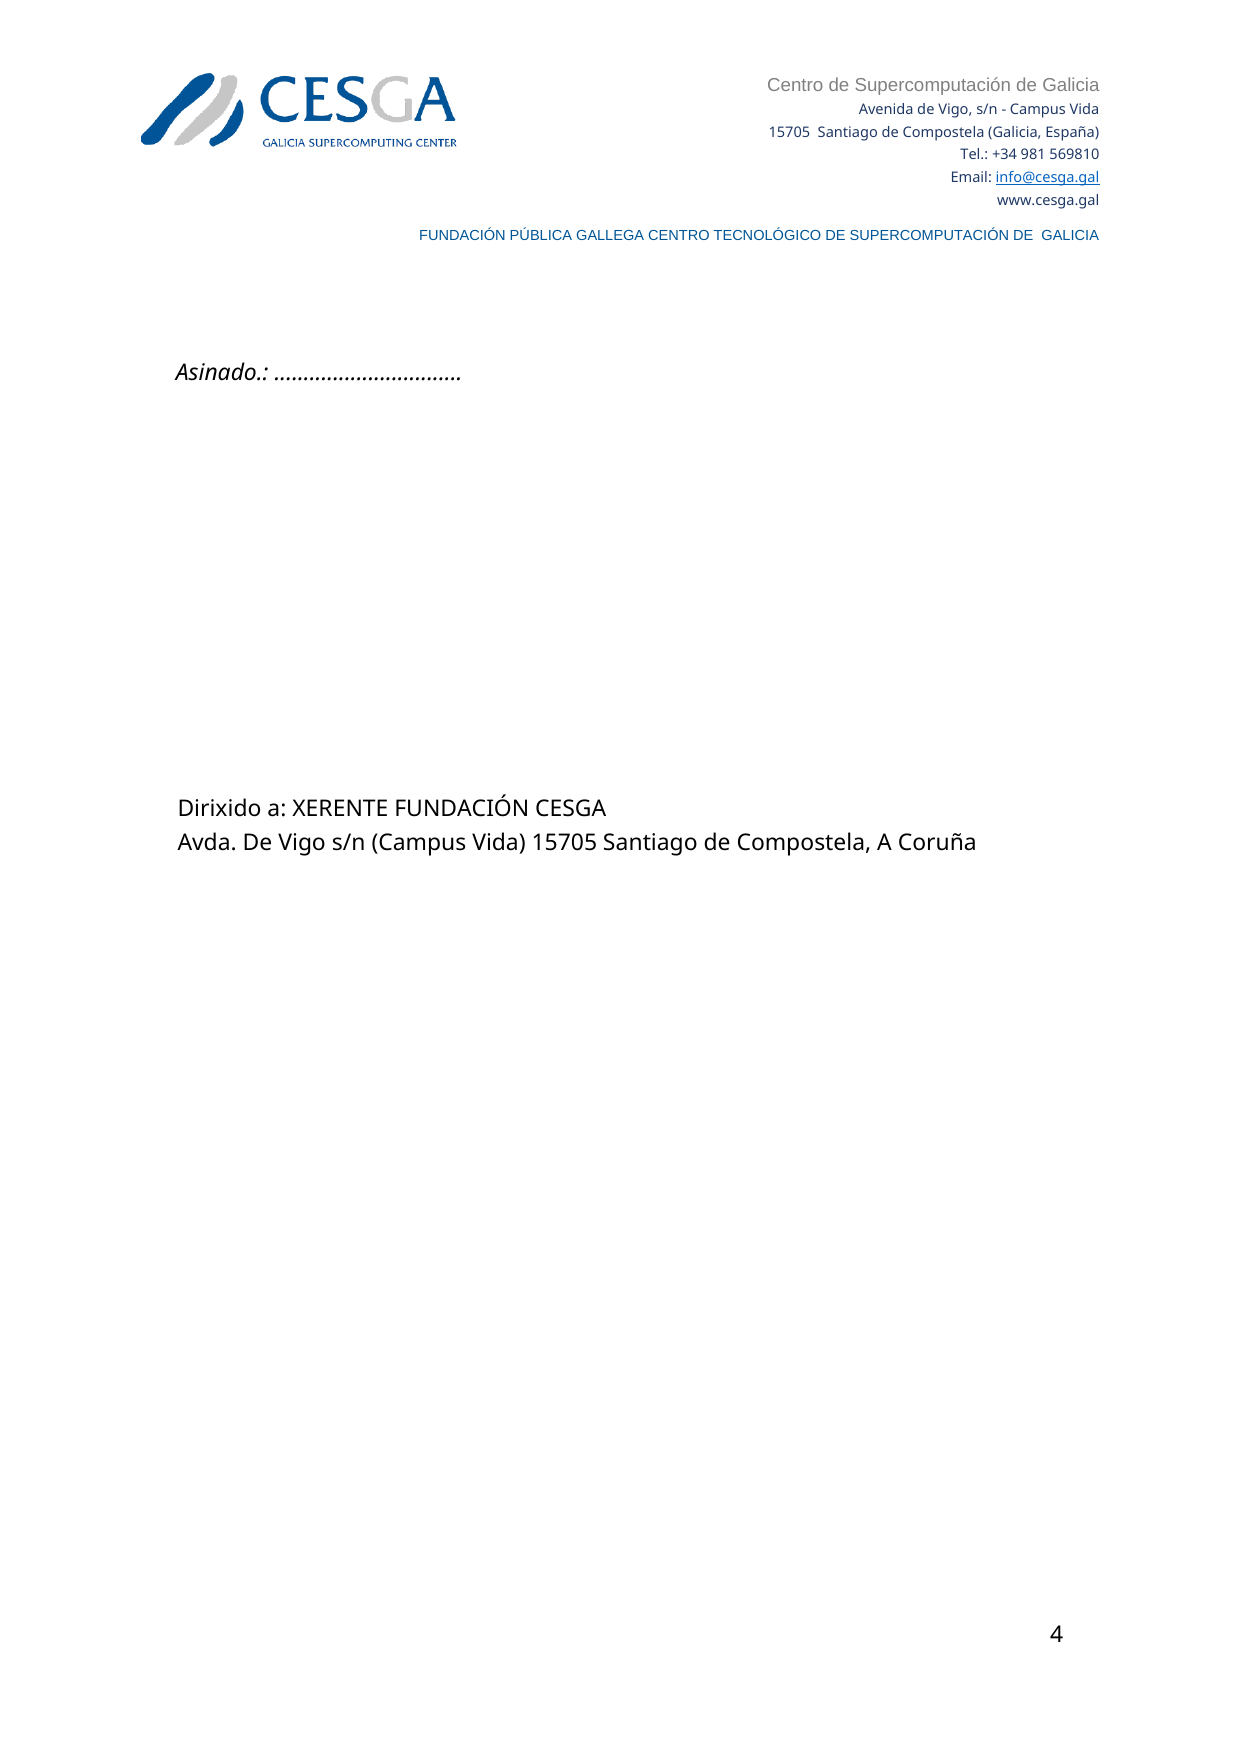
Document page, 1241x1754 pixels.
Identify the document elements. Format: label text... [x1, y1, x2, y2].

text Dirixido a: XERENTE FUNDACIÓN CESGA [177, 792, 1063, 823]
text Asinado.: ................................ [176, 356, 1063, 387]
text Avda. De Vigo s/n (Campus Vida) 15705 Santiago de Compostela, A Coruña [177, 826, 1063, 857]
picture [141, 73, 457, 149]
